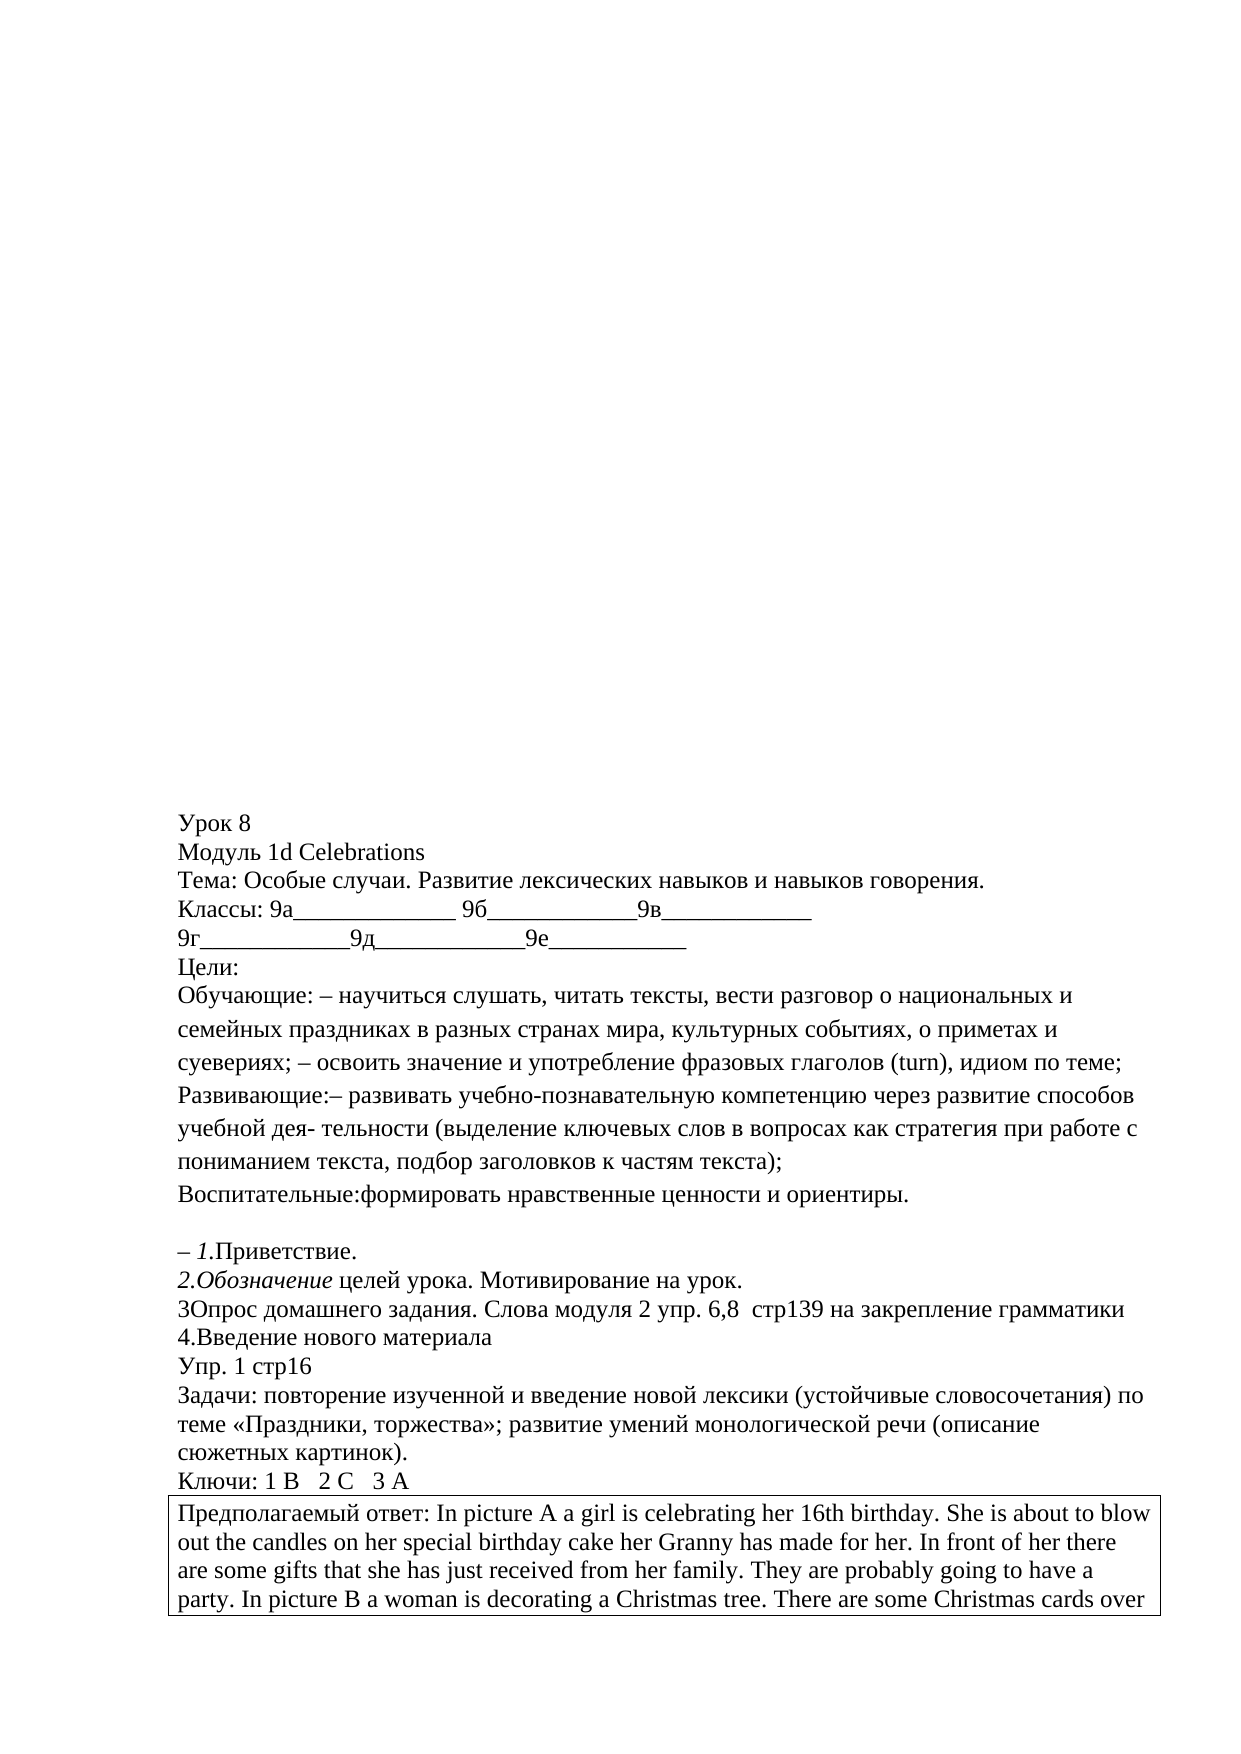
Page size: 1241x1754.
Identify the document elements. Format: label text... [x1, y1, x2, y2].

text Модуль 1d Celebrations [177, 837, 1152, 866]
text 2.Обозначение целей урока. Мотивирование на урок. [177, 1265, 1152, 1294]
text Цели: [177, 952, 1152, 981]
text Развивающие:– развивать учебно-познавательную компетенцию через развитие способов учебной дея- тельности (выделение ключевых слов в вопросах как стратегия при работе с пониманием текста, подбор заголовков к частям текста); [177, 1080, 1152, 1174]
text Воспитательные:формировать нравственные ценности и ориентиры. [177, 1179, 1152, 1207]
text Ключи: 1 B 2 C 3 A [177, 1466, 1152, 1495]
text Урок 8 [177, 808, 1152, 837]
text Задачи: повторение изученной и введение новой лексики (устойчивые словосочетания) по теме «Праздники, торжества»; развитие умений монологической речи (описание сюжетных картинок). [177, 1380, 1152, 1466]
text Классы: 9а_____________ 9б____________9в____________ 9г____________9д____________9е___________ [177, 894, 1152, 952]
text 4.Введение нового материала [177, 1322, 1152, 1351]
text 3Опрос домашнего задания. Слова модуля 2 упр. 6,8 стр139 на закрепление грамматики [177, 1294, 1152, 1322]
text Упр. 1 стр16 [177, 1351, 1152, 1380]
text Обучающие: – научиться слушать, читать тексты, вести разговор о национальных и семейных праздниках в разных странах мира, культурных событиях, о приметах и суевериях; – освоить значение и употребление фразовых глаголов (turn), идиом по теме; [177, 981, 1152, 1075]
text – 1.Приветствие. [177, 1236, 1152, 1265]
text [169, 1496, 1160, 1615]
text Тема: Особые случаи. Развитие лексических навыков и навыков говорения. [177, 866, 1152, 894]
